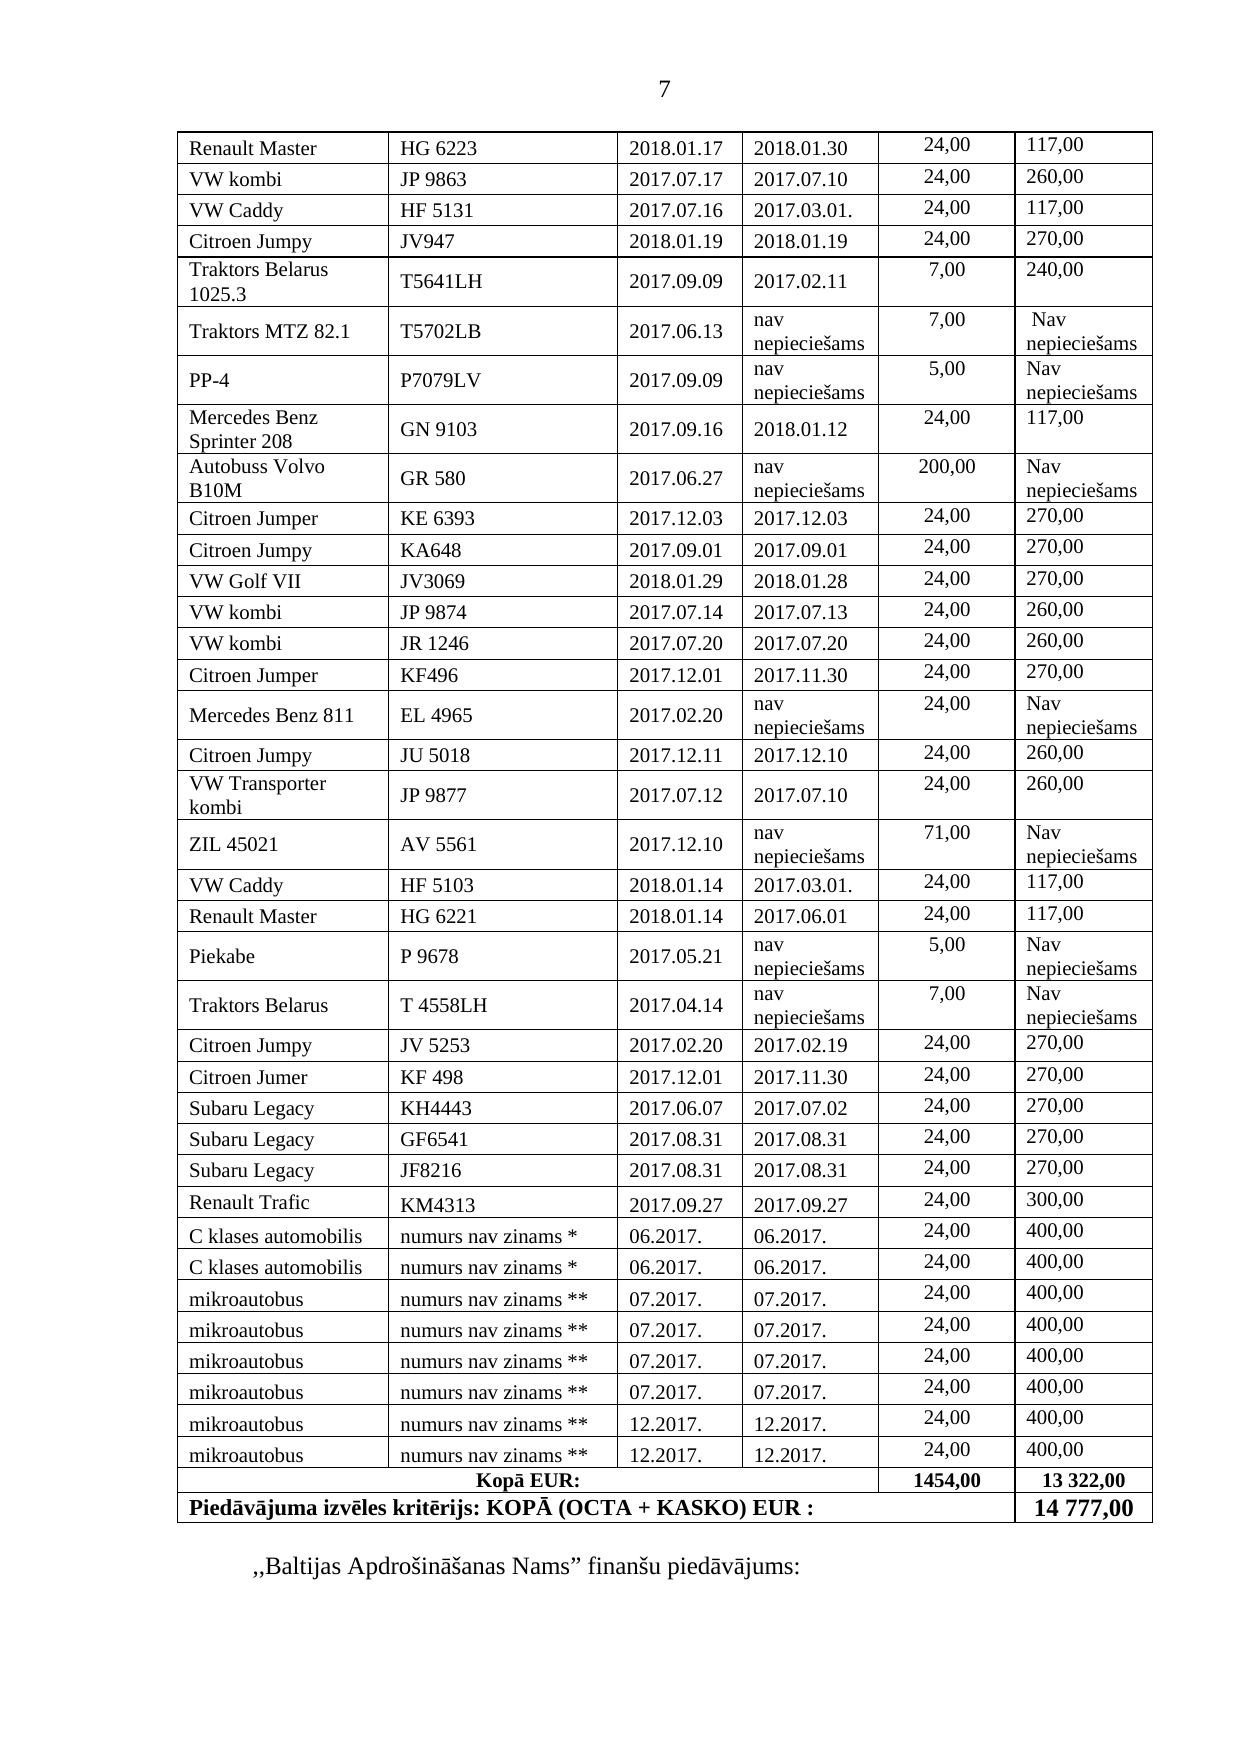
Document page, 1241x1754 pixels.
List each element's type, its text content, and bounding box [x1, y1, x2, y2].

table_cell JP 9874 [389, 597, 617, 627]
table_cell mikroautobus [178, 1374, 388, 1404]
table_cell EL 4965 [389, 691, 617, 739]
table_cell nav nepieciešams [743, 307, 878, 355]
table_cell 24,00 [879, 597, 1014, 627]
table_cell numurs nav zinams ** [389, 1280, 617, 1311]
table_cell 2017.09.27 [618, 1187, 742, 1217]
table_cell 117,00 [1016, 901, 1152, 931]
table_cell Traktors Belarus [178, 981, 388, 1029]
table_cell 24,00 [879, 1437, 1014, 1467]
table_cell 2017.07.20 [618, 628, 742, 658]
table_cell HF 5103 [389, 870, 617, 900]
table_cell 2018.01.28 [743, 566, 878, 596]
table_cell 400,00 [1016, 1343, 1152, 1373]
table_cell 270,00 [1016, 1155, 1152, 1186]
table_cell 2017.08.31 [618, 1124, 742, 1154]
table_cell mikroautobus [178, 1280, 388, 1311]
table_cell numurs nav zinams ** [389, 1405, 617, 1436]
table_cell 24,00 [879, 771, 1014, 819]
table_cell 2017.09.27 [743, 1187, 878, 1217]
table_cell 2017.07.20 [743, 628, 878, 658]
table_cell 24,00 [879, 535, 1014, 565]
table_cell JP 9877 [389, 771, 617, 819]
table_cell 24,00 [879, 1343, 1014, 1373]
table_cell Nav nepieciešams [1016, 307, 1152, 355]
table_cell 270,00 [1016, 660, 1152, 690]
table_cell 2017.07.16 [618, 195, 742, 225]
table_cell 260,00 [1016, 740, 1152, 770]
table_cell Mercedes Benz Sprinter 208 [178, 405, 388, 453]
table_cell 24,00 [879, 1218, 1014, 1248]
table_cell AV 5561 [389, 820, 617, 868]
table_cell nav nepieciešams [743, 356, 878, 404]
table_cell Nav nepieciešams [1016, 932, 1152, 980]
table_cell 7,00 [879, 981, 1014, 1029]
table_cell 270,00 [1016, 1062, 1152, 1092]
table_cell 24,00 [879, 1280, 1014, 1311]
table_cell Renault Trafic [178, 1187, 388, 1217]
table_cell 2018.01.19 [743, 226, 878, 256]
table_cell Piedāvājuma izvēles kritērijs: KOPĀ (OCTA + KASKO) EUR : [178, 1493, 1014, 1522]
table_cell 2017.12.01 [618, 660, 742, 690]
table_cell Citroen Jumpy [178, 740, 388, 770]
table_cell T5702LB [389, 307, 617, 355]
table_cell 24,00 [879, 1155, 1014, 1186]
table_cell 2018.01.19 [618, 226, 742, 256]
table_cell numurs nav zinams ** [389, 1374, 617, 1404]
table_cell 5,00 [879, 356, 1014, 404]
table_cell 2017.06.07 [618, 1093, 742, 1123]
table_cell 24,00 [879, 1093, 1014, 1123]
table_cell 2017.07.10 [743, 771, 878, 819]
table_cell 2018.01.12 [743, 405, 878, 453]
table_cell 400,00 [1016, 1280, 1152, 1311]
table_cell Subaru Legacy [178, 1155, 388, 1186]
table_cell Kopā EUR: [178, 1468, 878, 1492]
table_cell KF496 [389, 660, 617, 690]
table_cell 2018.01.14 [618, 870, 742, 900]
table_cell 2017.12.10 [618, 820, 742, 868]
table_cell 24,00 [879, 133, 1014, 163]
table_cell VW kombi [178, 597, 388, 627]
table_cell 24,00 [879, 1124, 1014, 1154]
table_cell GR 580 [389, 454, 617, 502]
table_cell 2017.03.01. [743, 870, 878, 900]
table_cell 2017.06.01 [743, 901, 878, 931]
table_cell 2017.08.31 [743, 1124, 878, 1154]
table_cell 12.2017. [743, 1405, 878, 1436]
table_cell 2018.01.29 [618, 566, 742, 596]
table_cell 06.2017. [743, 1249, 878, 1279]
table_cell JV947 [389, 226, 617, 256]
table_cell 400,00 [1016, 1405, 1152, 1436]
table_cell ZIL 45021 [178, 820, 388, 868]
table_cell nav nepieciešams [743, 454, 878, 502]
table_cell PP-4 [178, 356, 388, 404]
table_cell 270,00 [1016, 1030, 1152, 1061]
table_cell P 9678 [389, 932, 617, 980]
table_cell 7,00 [879, 307, 1014, 355]
table_cell 260,00 [1016, 771, 1152, 819]
table_cell Mercedes Benz 811 [178, 691, 388, 739]
table_cell 2017.07.14 [618, 597, 742, 627]
table_cell 2017.09.16 [618, 405, 742, 453]
table_cell 2017.07.17 [618, 164, 742, 194]
table_cell mikroautobus [178, 1405, 388, 1436]
table_cell Citroen Jumpy [178, 1030, 388, 1061]
table_cell T 4558LH [389, 981, 617, 1029]
table_cell 24,00 [879, 1030, 1014, 1061]
table_cell 400,00 [1016, 1249, 1152, 1279]
table_cell 2017.05.21 [618, 932, 742, 980]
table_cell 117,00 [1016, 405, 1152, 453]
table_cell C klases automobilis [178, 1218, 388, 1248]
table_cell 2017.02.19 [743, 1030, 878, 1061]
table_cell 24,00 [879, 566, 1014, 596]
table_cell 07.2017. [743, 1343, 878, 1373]
table_cell Citroen Jumper [178, 503, 388, 533]
table_cell 07.2017. [618, 1374, 742, 1404]
table_cell nav nepieciešams [743, 691, 878, 739]
table_cell 400,00 [1016, 1312, 1152, 1342]
table_cell JR 1246 [389, 628, 617, 658]
table_cell Subaru Legacy [178, 1124, 388, 1154]
table_cell JU 5018 [389, 740, 617, 770]
table_cell KH4443 [389, 1093, 617, 1123]
table_cell P7079LV [389, 356, 617, 404]
table_cell JV 5253 [389, 1030, 617, 1061]
table_cell KM4313 [389, 1187, 617, 1217]
table_cell 07.2017. [743, 1280, 878, 1311]
table_cell 07.2017. [743, 1374, 878, 1404]
table_cell 71,00 [879, 820, 1014, 868]
table_cell KA648 [389, 535, 617, 565]
table_cell 2017.12.03 [743, 503, 878, 533]
table_cell 24,00 [879, 1374, 1014, 1404]
table_cell Traktors Belarus 1025.3 [178, 258, 388, 306]
table_cell 270,00 [1016, 1093, 1152, 1123]
table_cell 2017.12.03 [618, 503, 742, 533]
table_cell 24,00 [879, 226, 1014, 256]
table_cell 2018.01.17 [618, 133, 742, 163]
table_cell 24,00 [879, 870, 1014, 900]
table_cell 2017.08.31 [743, 1155, 878, 1186]
table_cell 5,00 [879, 932, 1014, 980]
table_cell 24,00 [879, 1312, 1014, 1342]
table_cell 2018.01.14 [618, 901, 742, 931]
table_cell 07.2017. [618, 1280, 742, 1311]
table_cell mikroautobus [178, 1312, 388, 1342]
table_cell 06.2017. [618, 1218, 742, 1248]
table_cell 2017.06.13 [618, 307, 742, 355]
table_cell Autobuss Volvo B10M [178, 454, 388, 502]
table_cell 117,00 [1016, 870, 1152, 900]
table_cell 07.2017. [618, 1343, 742, 1373]
table_cell Citroen Jumpy [178, 535, 388, 565]
table_cell 117,00 [1016, 133, 1152, 163]
table_cell 24,00 [879, 1187, 1014, 1217]
table_cell 24,00 [879, 740, 1014, 770]
table_cell VW Golf VII [178, 566, 388, 596]
table_cell 2017.09.09 [618, 356, 742, 404]
table_cell KF 498 [389, 1062, 617, 1092]
table_cell 24,00 [879, 901, 1014, 931]
table_cell mikroautobus [178, 1437, 388, 1467]
table_cell T5641LH [389, 258, 617, 306]
table_cell 2017.07.13 [743, 597, 878, 627]
table_cell 2017.09.01 [743, 535, 878, 565]
text ,,Baltijas Apdrošināšanas Nams” finanšu piedāvājums: [177, 1551, 1152, 1580]
table_cell numurs nav zinams ** [389, 1437, 617, 1467]
table_cell VW kombi [178, 628, 388, 658]
table_cell 2017.02.11 [743, 258, 878, 306]
table_cell 260,00 [1016, 628, 1152, 658]
table_cell HG 6223 [389, 133, 617, 163]
table_cell Piekabe [178, 932, 388, 980]
table_cell VW kombi [178, 164, 388, 194]
table_cell JF8216 [389, 1155, 617, 1186]
table_cell JP 9863 [389, 164, 617, 194]
table_cell HG 6221 [389, 901, 617, 931]
table_cell 270,00 [1016, 1124, 1152, 1154]
table_cell nav nepieciešams [743, 932, 878, 980]
table_cell 12.2017. [618, 1405, 742, 1436]
table_cell 24,00 [879, 503, 1014, 533]
table_cell 24,00 [879, 1062, 1014, 1092]
table_cell 400,00 [1016, 1374, 1152, 1404]
table_cell Citroen Jumer [178, 1062, 388, 1092]
table_cell C klases automobilis [178, 1249, 388, 1279]
table_cell numurs nav zinams ** [389, 1312, 617, 1342]
table_cell 240,00 [1016, 258, 1152, 306]
table_cell JV3069 [389, 566, 617, 596]
table_cell 06.2017. [618, 1249, 742, 1279]
table_cell Nav nepieciešams [1016, 820, 1152, 868]
table_cell 270,00 [1016, 566, 1152, 596]
table_cell 7,00 [879, 258, 1014, 306]
table_cell mikroautobus [178, 1343, 388, 1373]
table_cell 12.2017. [618, 1437, 742, 1467]
table_cell 2017.02.20 [618, 1030, 742, 1061]
table_cell 2017.08.31 [618, 1155, 742, 1186]
table_cell 07.2017. [618, 1312, 742, 1342]
table_cell 260,00 [1016, 164, 1152, 194]
table_cell Citroen Jumper [178, 660, 388, 690]
table_cell KE 6393 [389, 503, 617, 533]
table_cell 06.2017. [743, 1218, 878, 1248]
table_cell 14 777,00 [1016, 1493, 1152, 1522]
table_cell VW Caddy [178, 195, 388, 225]
table_cell Subaru Legacy [178, 1093, 388, 1123]
table_cell Citroen Jumpy [178, 226, 388, 256]
table_cell 2018.01.30 [743, 133, 878, 163]
table_cell 270,00 [1016, 503, 1152, 533]
table_cell 270,00 [1016, 226, 1152, 256]
table_cell Traktors MTZ 82.1 [178, 307, 388, 355]
table_cell numurs nav zinams * [389, 1249, 617, 1279]
table_cell numurs nav zinams ** [389, 1343, 617, 1373]
table_cell VW Transporter kombi [178, 771, 388, 819]
table_cell Nav nepieciešams [1016, 981, 1152, 1029]
table_cell 12.2017. [743, 1437, 878, 1467]
table_cell 200,00 [879, 454, 1014, 502]
table_cell Nav nepieciešams [1016, 454, 1152, 502]
table_cell 2017.12.01 [618, 1062, 742, 1092]
table_cell GN 9103 [389, 405, 617, 453]
table_cell 2017.07.02 [743, 1093, 878, 1123]
table_cell 24,00 [879, 1249, 1014, 1279]
table_cell numurs nav zinams * [389, 1218, 617, 1248]
table_cell 2017.11.30 [743, 660, 878, 690]
table_cell 24,00 [879, 1405, 1014, 1436]
table_cell nav nepieciešams [743, 981, 878, 1029]
table_cell 24,00 [879, 195, 1014, 225]
table_cell 400,00 [1016, 1218, 1152, 1248]
table_cell Nav nepieciešams [1016, 691, 1152, 739]
table_cell 260,00 [1016, 597, 1152, 627]
table_cell 2017.09.09 [618, 258, 742, 306]
table_cell 2017.07.10 [743, 164, 878, 194]
table_cell 2017.11.30 [743, 1062, 878, 1092]
table_cell 117,00 [1016, 195, 1152, 225]
table_cell nav nepieciešams [743, 820, 878, 868]
table_cell 24,00 [879, 164, 1014, 194]
table_cell 2017.09.01 [618, 535, 742, 565]
table_cell 2017.02.20 [618, 691, 742, 739]
table_cell 13 322,00 [1016, 1468, 1152, 1492]
table_cell Renault Master [178, 901, 388, 931]
table_cell 24,00 [879, 691, 1014, 739]
table_cell 2017.12.10 [743, 740, 878, 770]
table_cell 2017.04.14 [618, 981, 742, 1029]
table_cell 24,00 [879, 405, 1014, 453]
table_cell 07.2017. [743, 1312, 878, 1342]
table_cell 270,00 [1016, 535, 1152, 565]
table_cell Nav nepieciešams [1016, 356, 1152, 404]
table_cell GF6541 [389, 1124, 617, 1154]
table_cell 2017.07.12 [618, 771, 742, 819]
table_cell 400,00 [1016, 1437, 1152, 1467]
table_cell 300,00 [1016, 1187, 1152, 1217]
table_cell 1454,00 [879, 1468, 1014, 1492]
table_cell HF 5131 [389, 195, 617, 225]
table_cell 24,00 [879, 660, 1014, 690]
table_cell 24,00 [879, 628, 1014, 658]
table_cell VW Caddy [178, 870, 388, 900]
table_cell Renault Master [178, 133, 388, 163]
table_cell 2017.12.11 [618, 740, 742, 770]
table_cell 2017.03.01. [743, 195, 878, 225]
table_cell 2017.06.27 [618, 454, 742, 502]
